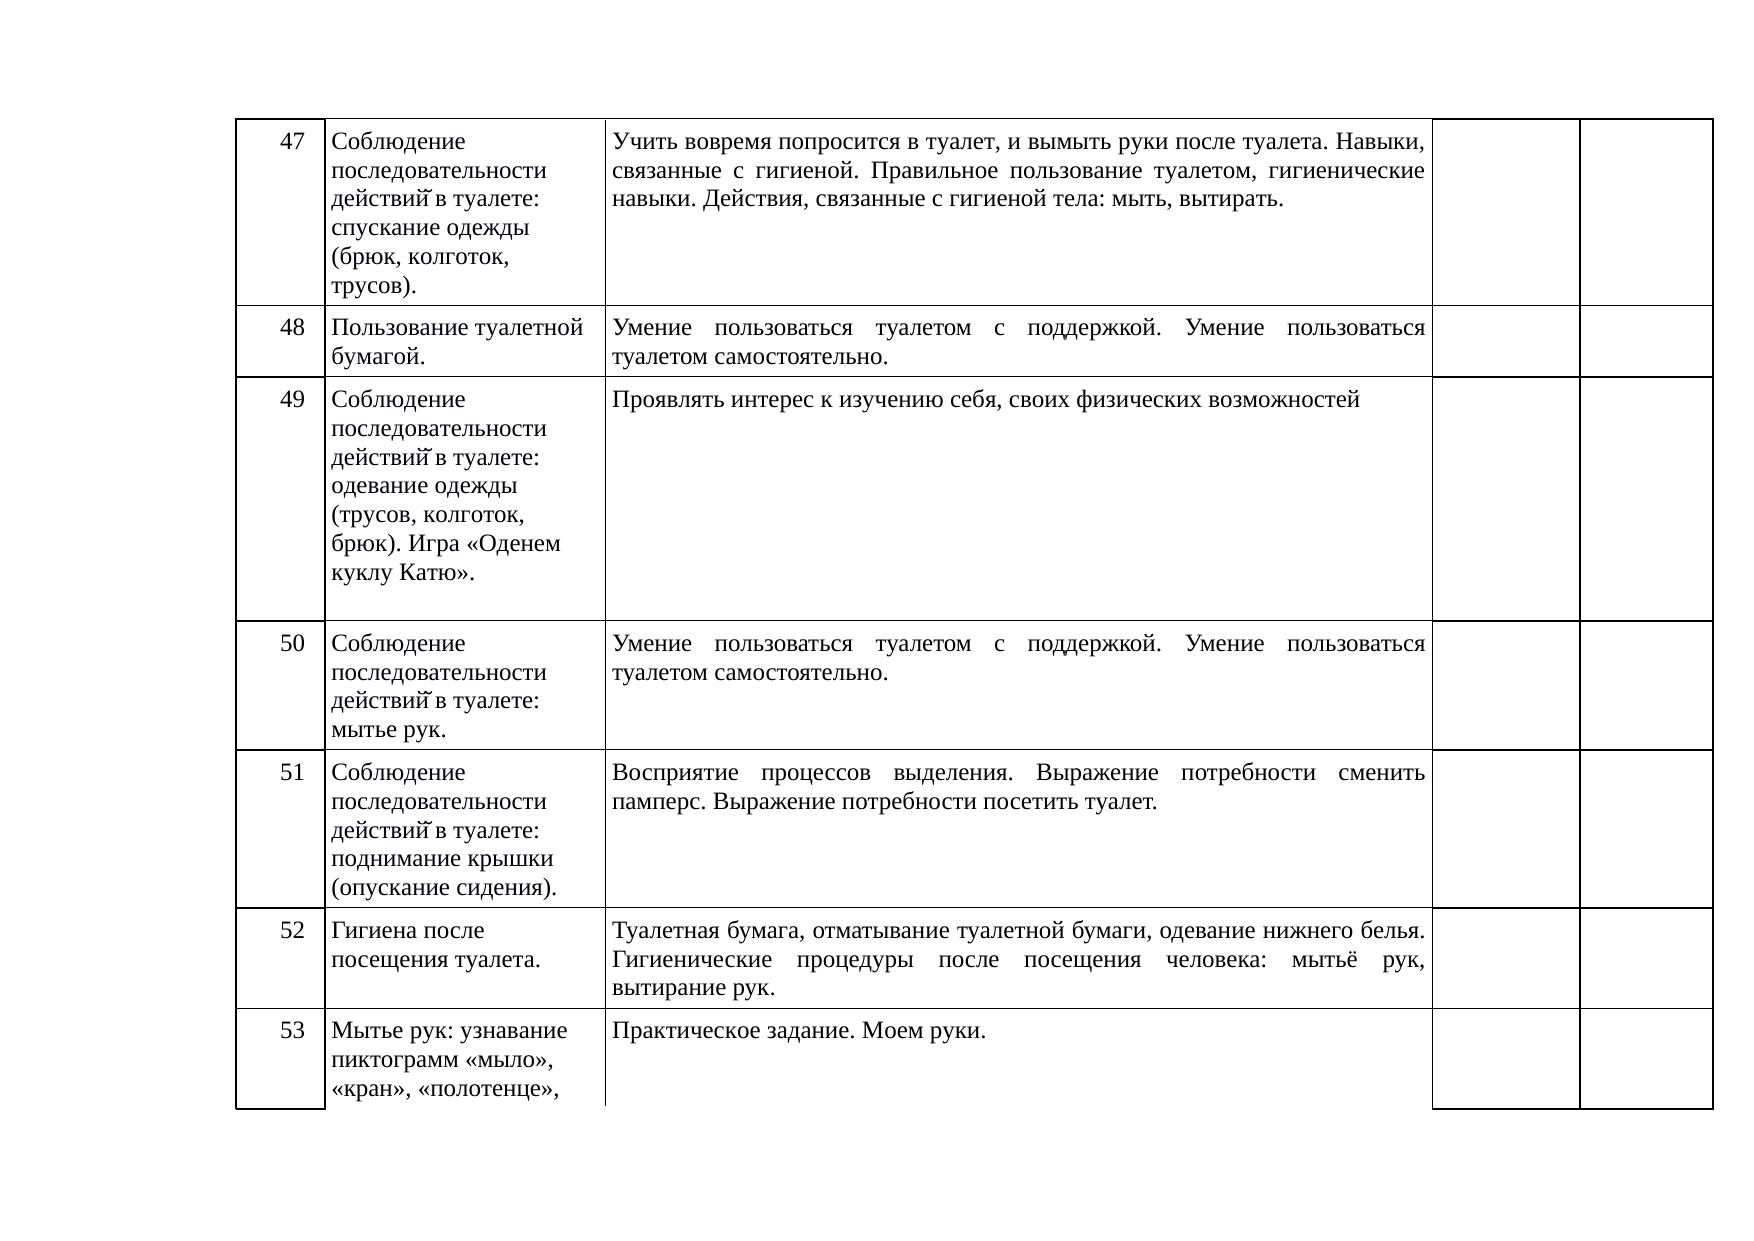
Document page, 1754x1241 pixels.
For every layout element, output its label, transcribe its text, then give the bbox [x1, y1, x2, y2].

table_cell [1581, 378, 1712, 620]
table_cell Учить вовремя попросится в туалет, и вымыть руки после туалета. Навыки, связанные с гигиеной. Правильное пользование туалетом, гигиенические навыки. Действия, связанные с гигиеной тела: мыть, вытирать. [606, 119, 1432, 305]
table_cell [1581, 909, 1712, 1007]
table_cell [326, 1009, 606, 1108]
table_cell 49 [237, 378, 324, 620]
table_cell [1581, 120, 1712, 305]
table_cell 52 [237, 909, 324, 1007]
table_cell 53 [237, 1009, 324, 1108]
table_cell Пользование туалетной бумагой. [326, 306, 605, 376]
table_cell Восприятие процессов выделения. Выражение потребности сменить памперс. Выражение потребности посетить туалет. [606, 750, 1432, 907]
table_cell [606, 1009, 1432, 1108]
table_cell Соблюдение последовательности действий̆ в туалете: поднимание крышки (опускание сидения). [326, 750, 605, 907]
table_cell [1433, 378, 1579, 620]
table_cell [1581, 306, 1712, 376]
table_cell 47 [237, 120, 324, 305]
table_cell Умение пользоваться туалетом с поддержкой. Умение пользоваться туалетом самостоятельно. [606, 306, 1432, 376]
table_cell [1581, 1009, 1712, 1108]
table_cell Соблюдение последовательности действий̆ в туалете: одевание одежды (трусов, колготок, брюк). Игра «Оденем куклу Катю». [326, 377, 605, 620]
table_cell 51 [237, 751, 324, 907]
table_cell Туалетная бумага, отматывание туалетной бумаги, одевание нижнего белья. Гигиенические процедуры после посещения человека: мытьё рук, вытирание рук. [606, 908, 1432, 1007]
table_cell [1433, 751, 1579, 907]
table_cell [1581, 622, 1712, 749]
table_cell Гигиена после посещения туалета. [326, 908, 605, 1007]
table_cell Соблюдение последовательности действий̆ в туалете: спускание одежды (брюк, колготок, трусов). [326, 119, 605, 305]
table_cell 48 [237, 306, 324, 376]
table_cell 50 [237, 622, 324, 749]
table_cell Умение пользоваться туалетом с поддержкой. Умение пользоваться туалетом самостоятельно. [606, 621, 1432, 749]
table_cell [1433, 306, 1579, 376]
table_cell [1433, 622, 1579, 749]
table_cell [1433, 120, 1579, 305]
table_cell Проявлять интерес к изучению себя, своих физических возможностей [606, 377, 1432, 620]
table_cell [1433, 1009, 1579, 1108]
table_cell Соблюдение последовательности действий̆ в туалете: мытье рук. [326, 621, 605, 749]
table_cell [1433, 909, 1579, 1007]
table_cell [1581, 751, 1712, 907]
